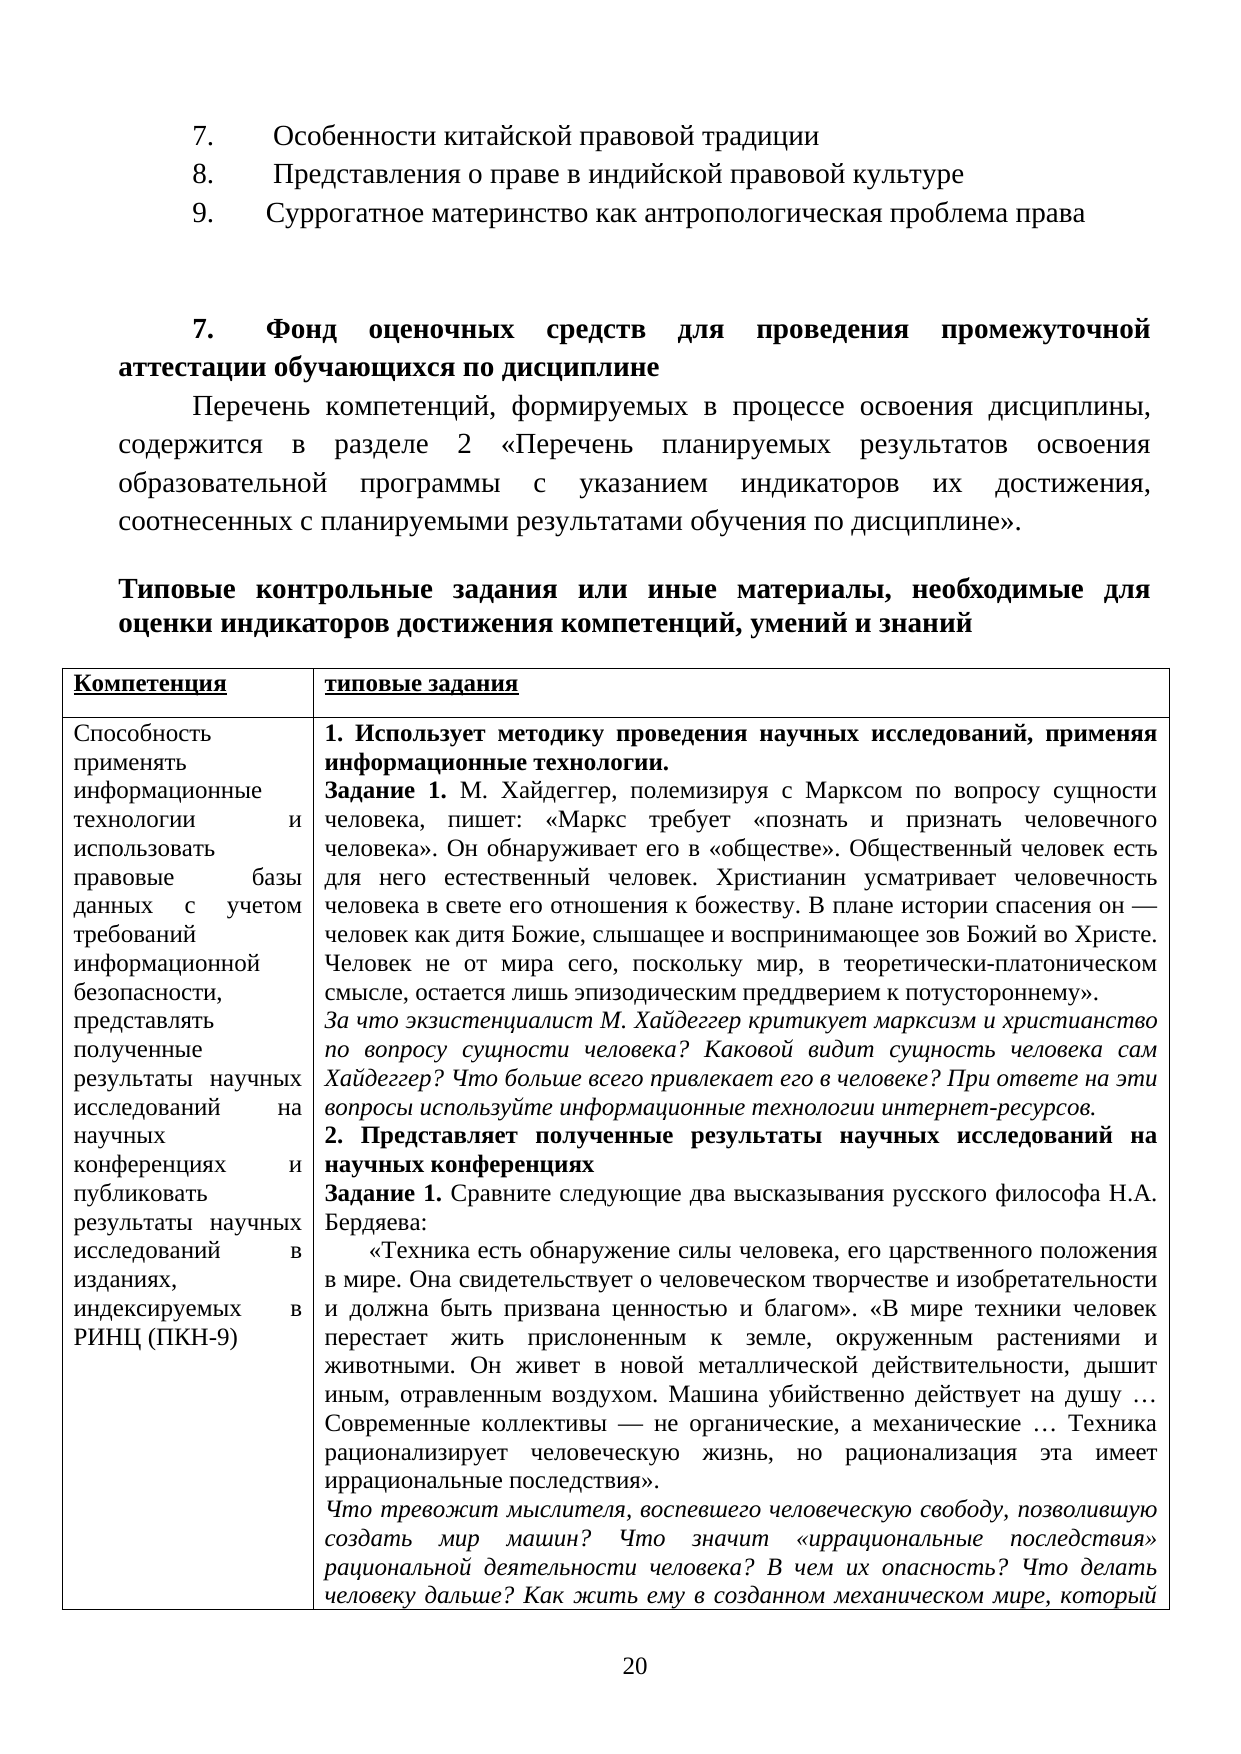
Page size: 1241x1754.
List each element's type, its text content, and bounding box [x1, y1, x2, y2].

list Особенности китайской правовой традиции [118, 118, 1152, 152]
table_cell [314, 718, 1169, 1609]
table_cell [63, 718, 313, 1609]
text Перечень компетенций, формируемых в процессе освоения дисциплины, содержится в разделе 2 «Перечень планируемых результатов освоения образовательной программы с указанием индикаторов их достижения, соотнесенных с планируемыми результатами обучения по дисциплине». [118, 388, 1152, 537]
list Суррогатное материнство как антропологическая проблема права [118, 195, 1152, 229]
table_header Компетенция [63, 669, 313, 717]
list Представления о праве в индийской правовой культуре [118, 157, 1152, 190]
text 7. Фонд оценочных средств для проведения промежуточной аттестации обучающихся по дисциплине [118, 311, 1152, 383]
table_header типовые задания [314, 669, 1169, 717]
text Типовые контрольные задания или иные материалы, необходимые для оценки индикаторов достижения компетенций, умений и знаний [118, 571, 1152, 638]
